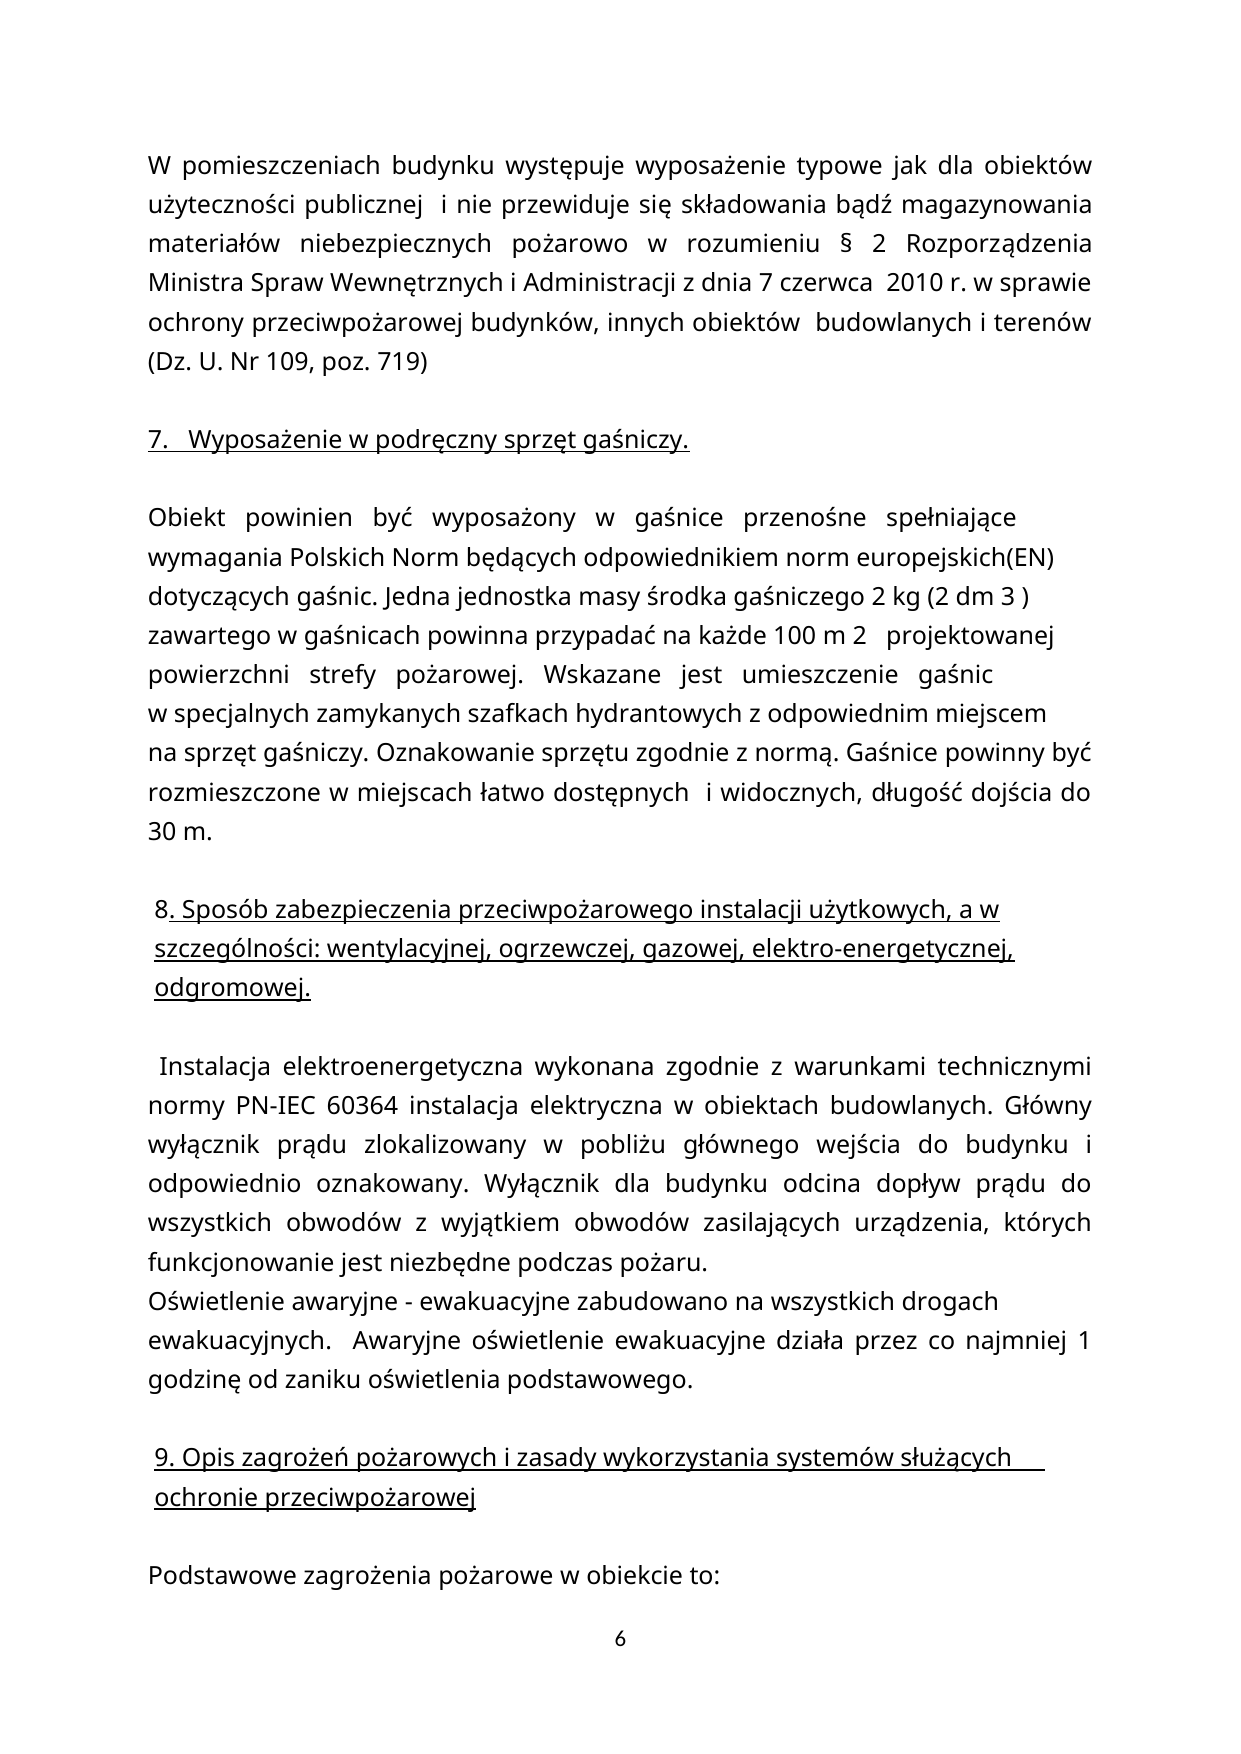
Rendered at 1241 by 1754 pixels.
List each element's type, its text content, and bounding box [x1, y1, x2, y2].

text W pomieszczeniach budynku występuje wyposażenie typowe jak dla obiektów użyteczności publicznej i nie przewiduje się składowania bądź magazynowania materiałów niebezpiecznych pożarowo w rozumieniu § 2 Rozporządzenia Ministra Spraw Wewnętrznych i Administracji z dnia 7 czerwca 2010 r. w sprawie ochrony przeciwpożarowej budynków, innych obiektów budowlanych i terenów (Dz. U. Nr 109, poz. 719) [148, 148, 1093, 377]
text 9. Opis zagrożeń pożarowych i zasady wykorzystania systemów służących [148, 1440, 1093, 1474]
text powierzchni strefy pożarowej. Wskazane jest umieszczenie gaśnic [148, 657, 1093, 691]
text na sprzęt gaśniczy. Oznakowanie sprzętu zgodnie z normą. Gaśnice powinny być rozmieszczone w miejscach łatwo dostępnych i widocznych, długość dojścia do 30 m. [148, 735, 1093, 847]
text Obiekt powinien być wyposażony w gaśnice przenośne spełniające [148, 500, 1093, 534]
text 8. Sposób zabezpieczenia przeciwpożarowego instalacji użytkowych, a w [148, 892, 1093, 926]
text Oświetlenie awaryjne - ewakuacyjne zabudowano na wszystkich drogach [148, 1283, 1093, 1317]
text ochronie przeciwpożarowej [148, 1479, 1093, 1513]
text 7. Wyposażenie w podręczny sprzęt gaśniczy. [148, 422, 1093, 456]
text zawartego w gaśnicach powinna przypadać na każde 100 m 2 projektowanej [148, 618, 1093, 652]
text ewakuacyjnych. Awaryjne oświetlenie ewakuacyjne działa przez co najmniej 1 godzinę od zaniku oświetlenia podstawowego. [148, 1323, 1093, 1396]
text dotyczących gaśnic. Jedna jednostka masy środka gaśniczego 2 kg (2 dm 3 ) [148, 578, 1093, 612]
text Podstawowe zagrożenia pożarowe w obiekcie to: [148, 1558, 1093, 1592]
text w specjalnych zamykanych szafkach hydrantowych z odpowiednim miejscem [148, 696, 1093, 730]
text odgromowej. [148, 970, 1093, 1004]
text szczególności: wentylacyjnej, ogrzewczej, gazowej, elektro-energetycznej, [148, 931, 1093, 965]
text wymagania Polskich Norm będących odpowiednikiem norm europejskich(EN) [148, 539, 1093, 573]
text Instalacja elektroenergetyczna wykonana zgodnie z warunkami technicznymi normy PN-IEC 60364 instalacja elektryczna w obiektach budowlanych. Główny wyłącznik prądu zlokalizowany w pobliżu głównego wejścia do budynku i odpowiednio oznakowany. Wyłącznik dla budynku odcina dopływ prądu do wszystkich obwodów z wyjątkiem obwodów zasilających urządzenia, których funkcjonowanie jest niezbędne podczas pożaru. [148, 1048, 1093, 1278]
